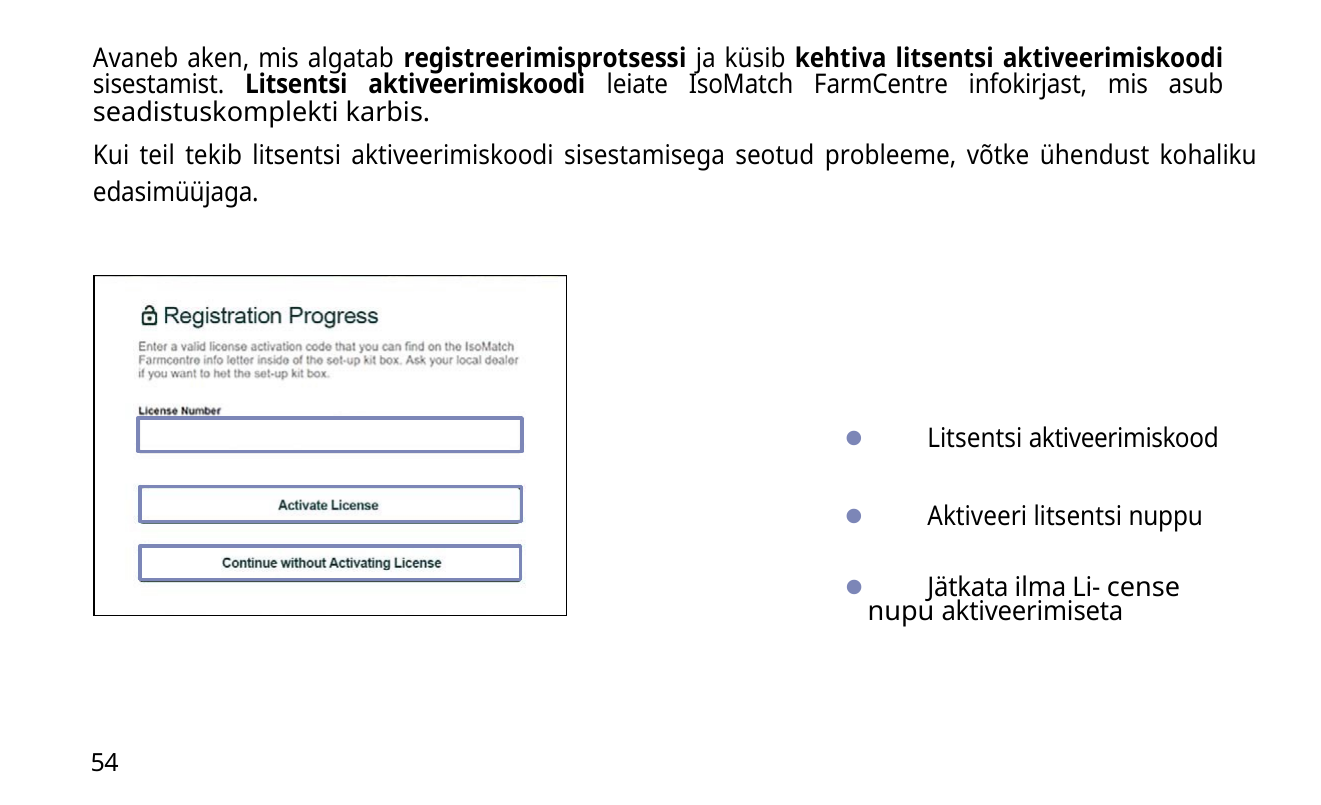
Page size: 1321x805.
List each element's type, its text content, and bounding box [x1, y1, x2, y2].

list Jätkata ilma Li- cense nupu aktiveerimiseta [844, 574, 1219, 628]
picture [95, 276, 566, 615]
list Aktiveeri litsentsi nuppu [844, 497, 1258, 534]
text Avaneb aken, mis algatab registreerimisprotsessi ja küsib kehtiva litsentsi aktiveerimiskoodi sisestamist. Litsentsi aktiveerimiskoodi leiate IsoMatch FarmCentre infokirjast, mis asub seadistuskomplekti karbis. [93, 45, 1224, 129]
text Kui teil tekib litsentsi aktiveerimiskoodi sisestamisega seotud probleeme, võtke ühendust kohaliku edasimüüjaga. [93, 135, 1258, 209]
list Litsentsi aktiveerimiskood [844, 419, 1258, 456]
